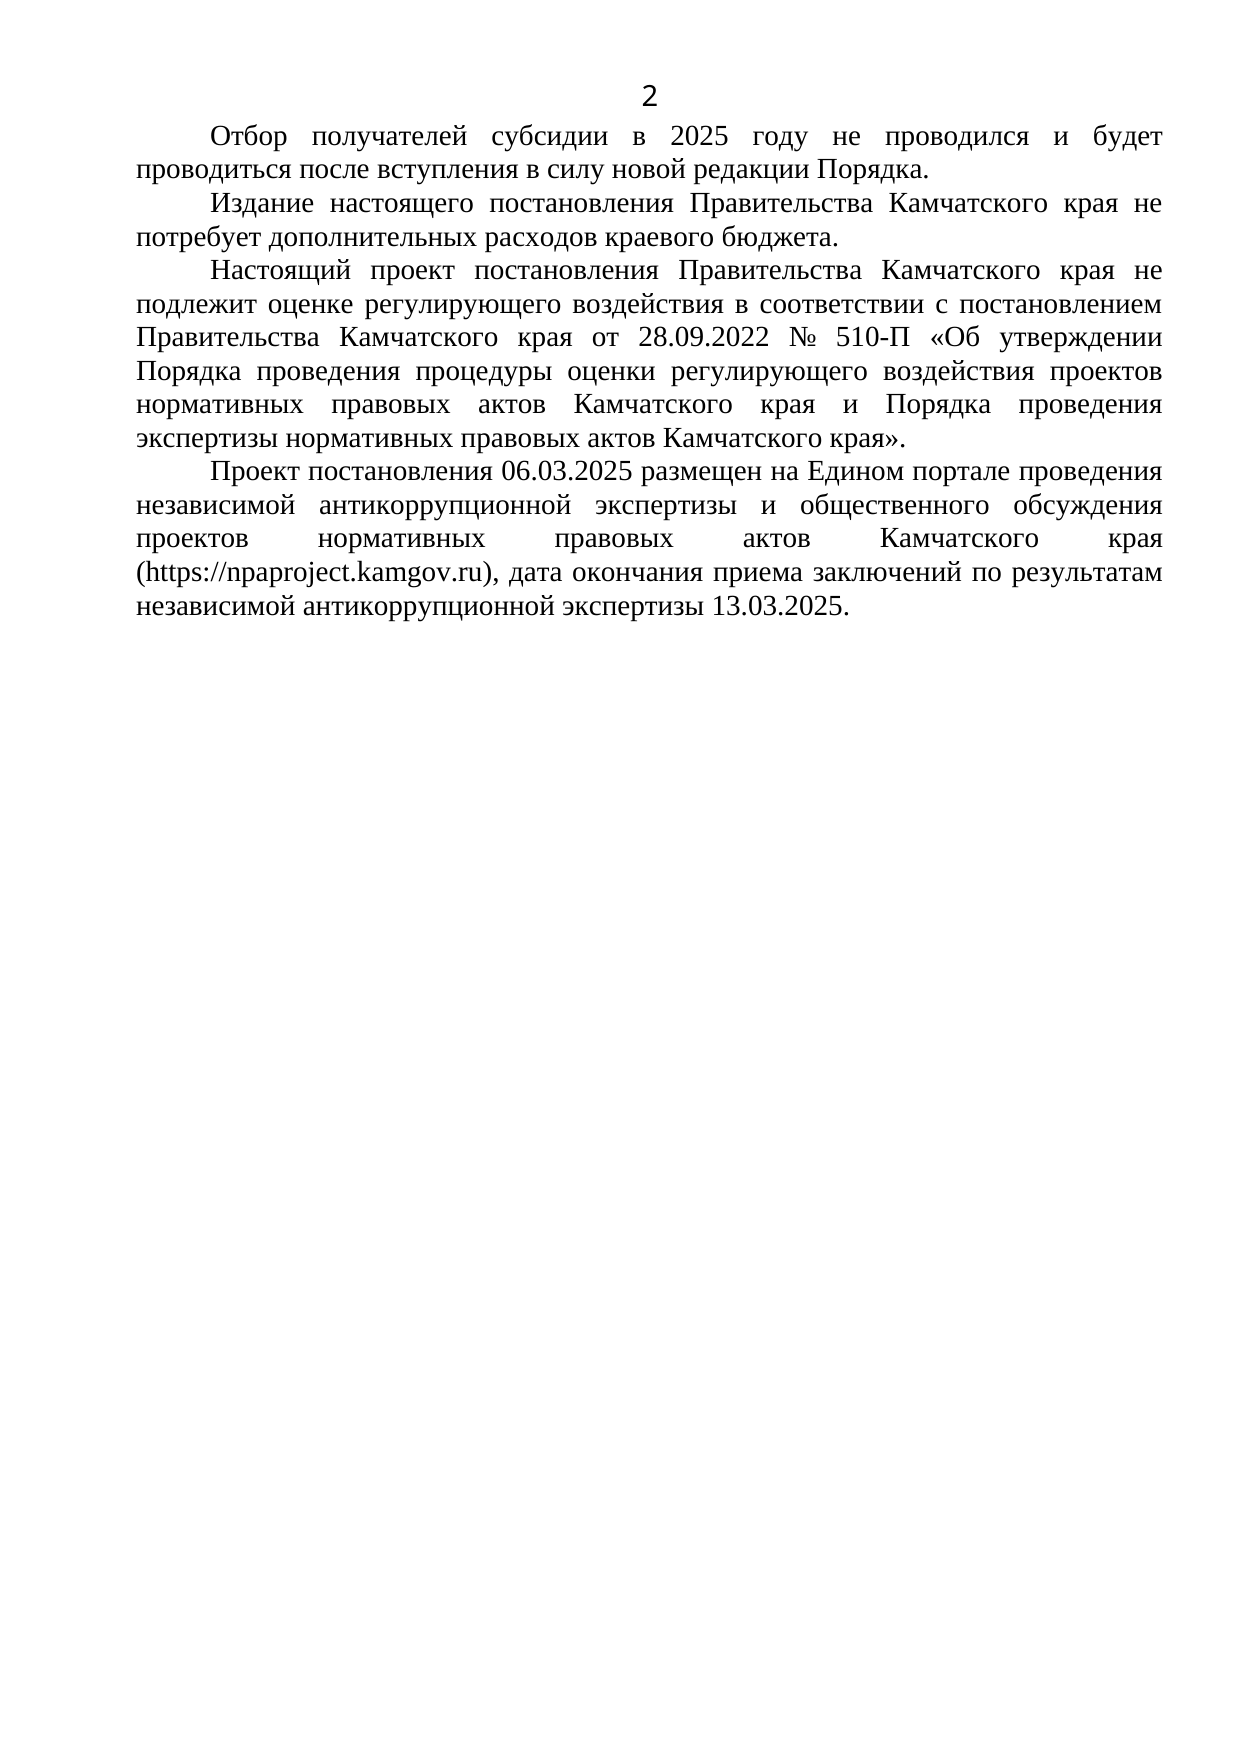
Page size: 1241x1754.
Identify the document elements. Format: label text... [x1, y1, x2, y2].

text Проект постановления 06.03.2025 размещен на Едином портале проведения независимой антикоррупционной экспертизы и общественного обсуждения проектов нормативных правовых актов Камчатского края (https://npaproject.kamgov.ru), дата окончания приема заключений по результатам независимой антикоррупционной экспертизы 13.03.2025. [136, 453, 1163, 621]
text Отбор получателей субсидии в 2025 году не проводился и будет проводиться после вступления в силу новой редакции Порядка. [136, 118, 1163, 185]
text Настоящий проект постановления Правительства Камчатского края не подлежит оценке регулирующего воздействия в соответствии с постановлением Правительства Камчатского края от 28.09.2022 № 510-П «Об утверждении Порядка проведения процедуры оценки регулирующего воздействия проектов нормативных правовых актов Камчатского края и Порядка проведения экспертизы нормативных правовых актов Камчатского края». [136, 252, 1163, 453]
text Издание настоящего постановления Правительства Камчатского края не потребует дополнительных расходов краевого бюджета. [136, 185, 1163, 252]
